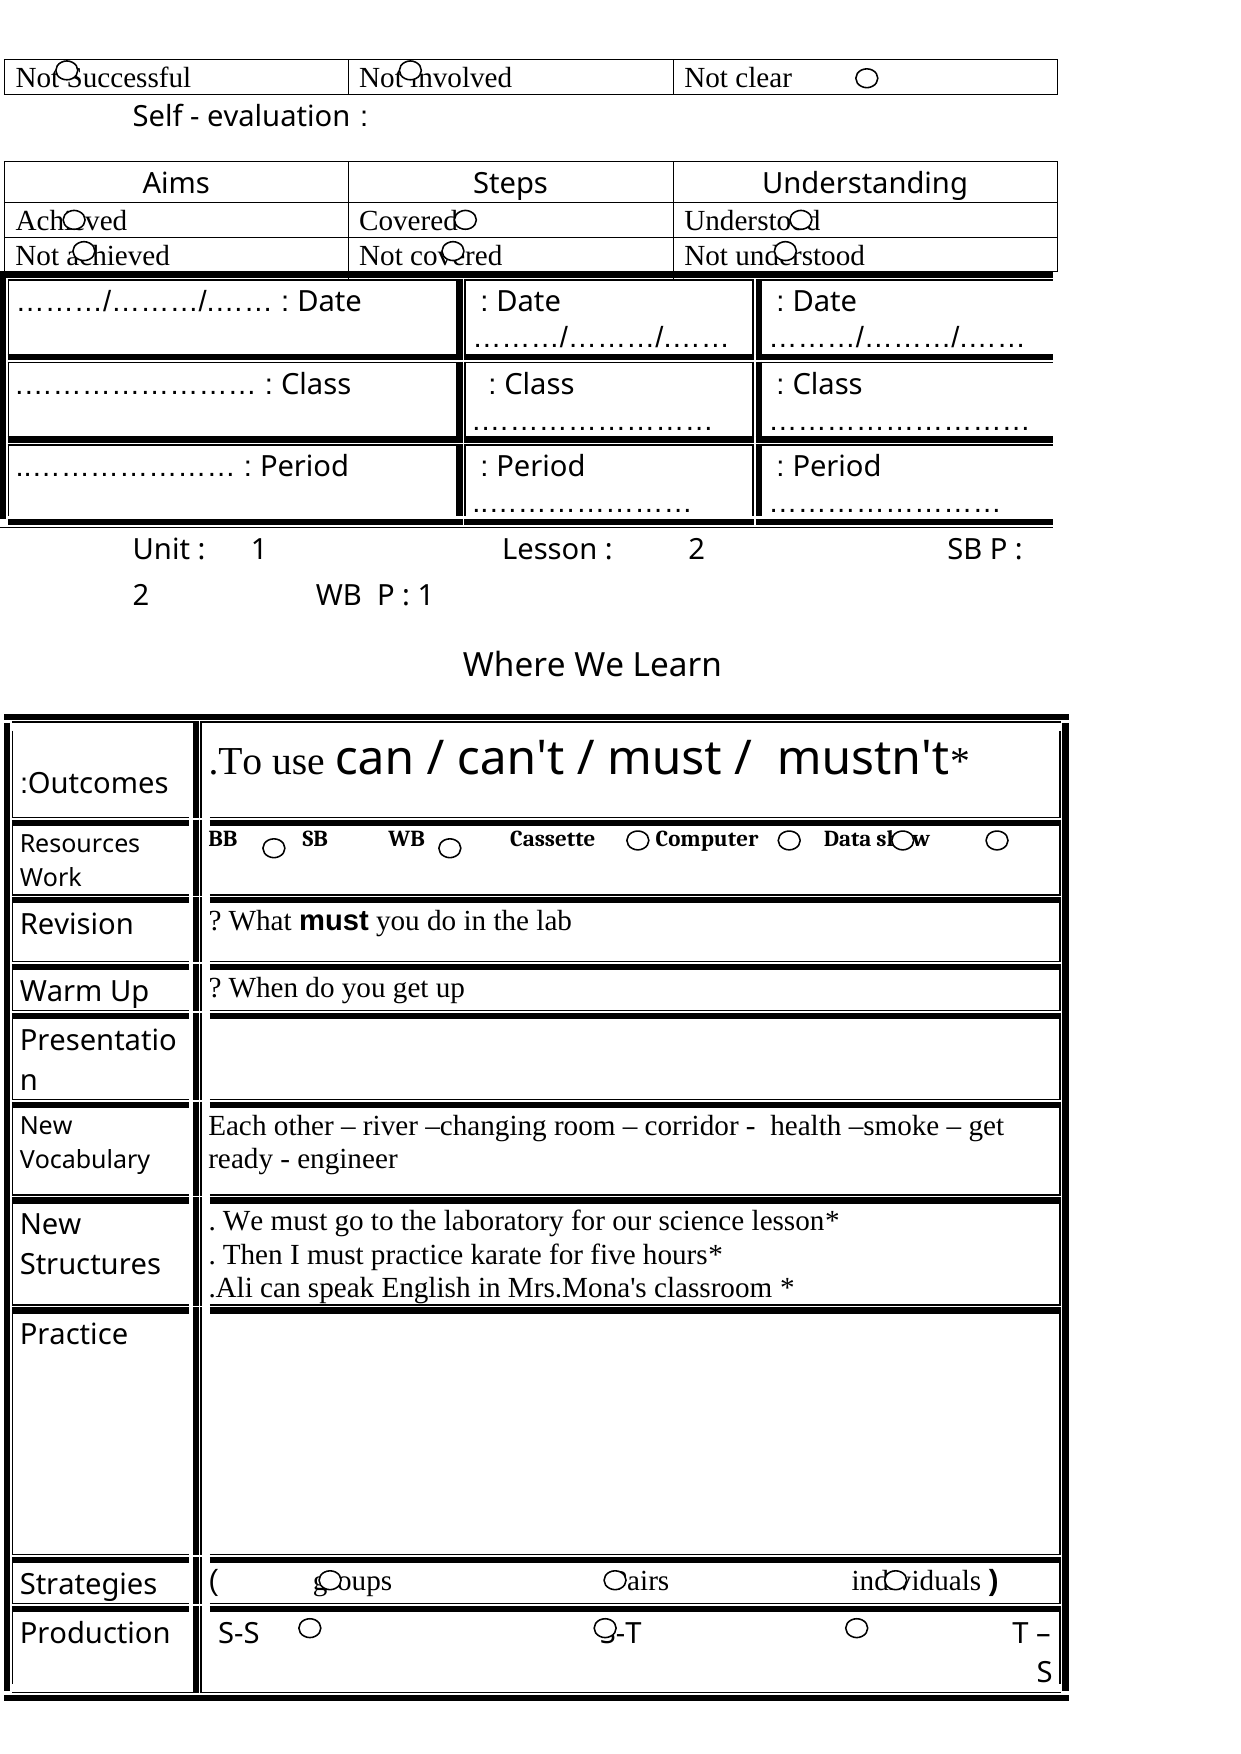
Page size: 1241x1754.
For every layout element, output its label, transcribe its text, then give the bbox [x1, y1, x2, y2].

table_cell Strategies [10, 1554, 197, 1603]
table_cell Revision [10, 894, 197, 961]
table_cell [197, 1010, 1062, 1098]
table_cell *We must go to the laboratory for our science lesson . *Then I must practice karate for five hours . * Ali can speak English in Mrs.Mona's classroom. [197, 1194, 1062, 1304]
text : Self - evaluation [133, 95, 1053, 134]
table_cell Not involved [349, 60, 673, 94]
table_cell Period : …………………… [757, 446, 1053, 519]
table_cell Not achieved [5, 238, 348, 271]
table_cell New Vocabulary [10, 1099, 197, 1194]
table_header Outcomes: [9, 720, 197, 816]
table_cell Class : ……………………. [9, 363, 456, 436]
table_cell Class : ……………………. [466, 363, 752, 436]
table_cell Understood [674, 203, 1057, 237]
table_cell Not clear [674, 60, 1057, 94]
table_header Understanding [674, 162, 1057, 202]
table_header Steps [349, 162, 673, 202]
table_cell BB SB WB Cassette Computer Data show [197, 816, 1062, 894]
table_cell Resources Work [10, 816, 197, 894]
table_cell Date : ……./………/……… [762, 281, 1053, 354]
table_cell When do you get up ? [197, 961, 1062, 1010]
table_cell Warm Up [10, 961, 197, 1010]
table_cell What must you do in the lab ? [197, 894, 1062, 961]
table_cell Not covered [349, 238, 673, 271]
table_cell Date : ……./………/……… [9, 281, 456, 354]
table_cell Not Successful [5, 60, 348, 94]
text Unit : 1 Lesson : 2 SB P : 2 WB P : 1 [133, 528, 1053, 614]
table_header Aims [5, 162, 348, 202]
table_cell New Structures [10, 1194, 197, 1304]
table_cell [197, 1304, 1062, 1554]
table_cell Each other – river –changing room – corridor - health –smoke – get ready - engineer [197, 1099, 1062, 1194]
table_cell Period : ………………….. [461, 436, 757, 519]
table_header *To use can / can't / must / mustn't. [197, 720, 1064, 816]
table_cell Period : ………………….. [6, 436, 461, 519]
table_cell ( groups Pairs individuals ) [197, 1554, 1062, 1603]
table_cell Class : ……………………… [762, 363, 1053, 436]
table_cell Date : ……./………/……… [466, 281, 752, 354]
table_cell Achieved [5, 203, 348, 237]
text Where We Learn [133, 640, 1053, 686]
table_cell Practice [10, 1304, 197, 1554]
table_cell Production [10, 1603, 197, 1691]
table_cell Presentation [10, 1010, 197, 1098]
table_cell S-S S-T T – S [197, 1603, 1062, 1691]
table_cell Covered [349, 203, 673, 237]
table_cell Not understood [674, 238, 1057, 271]
